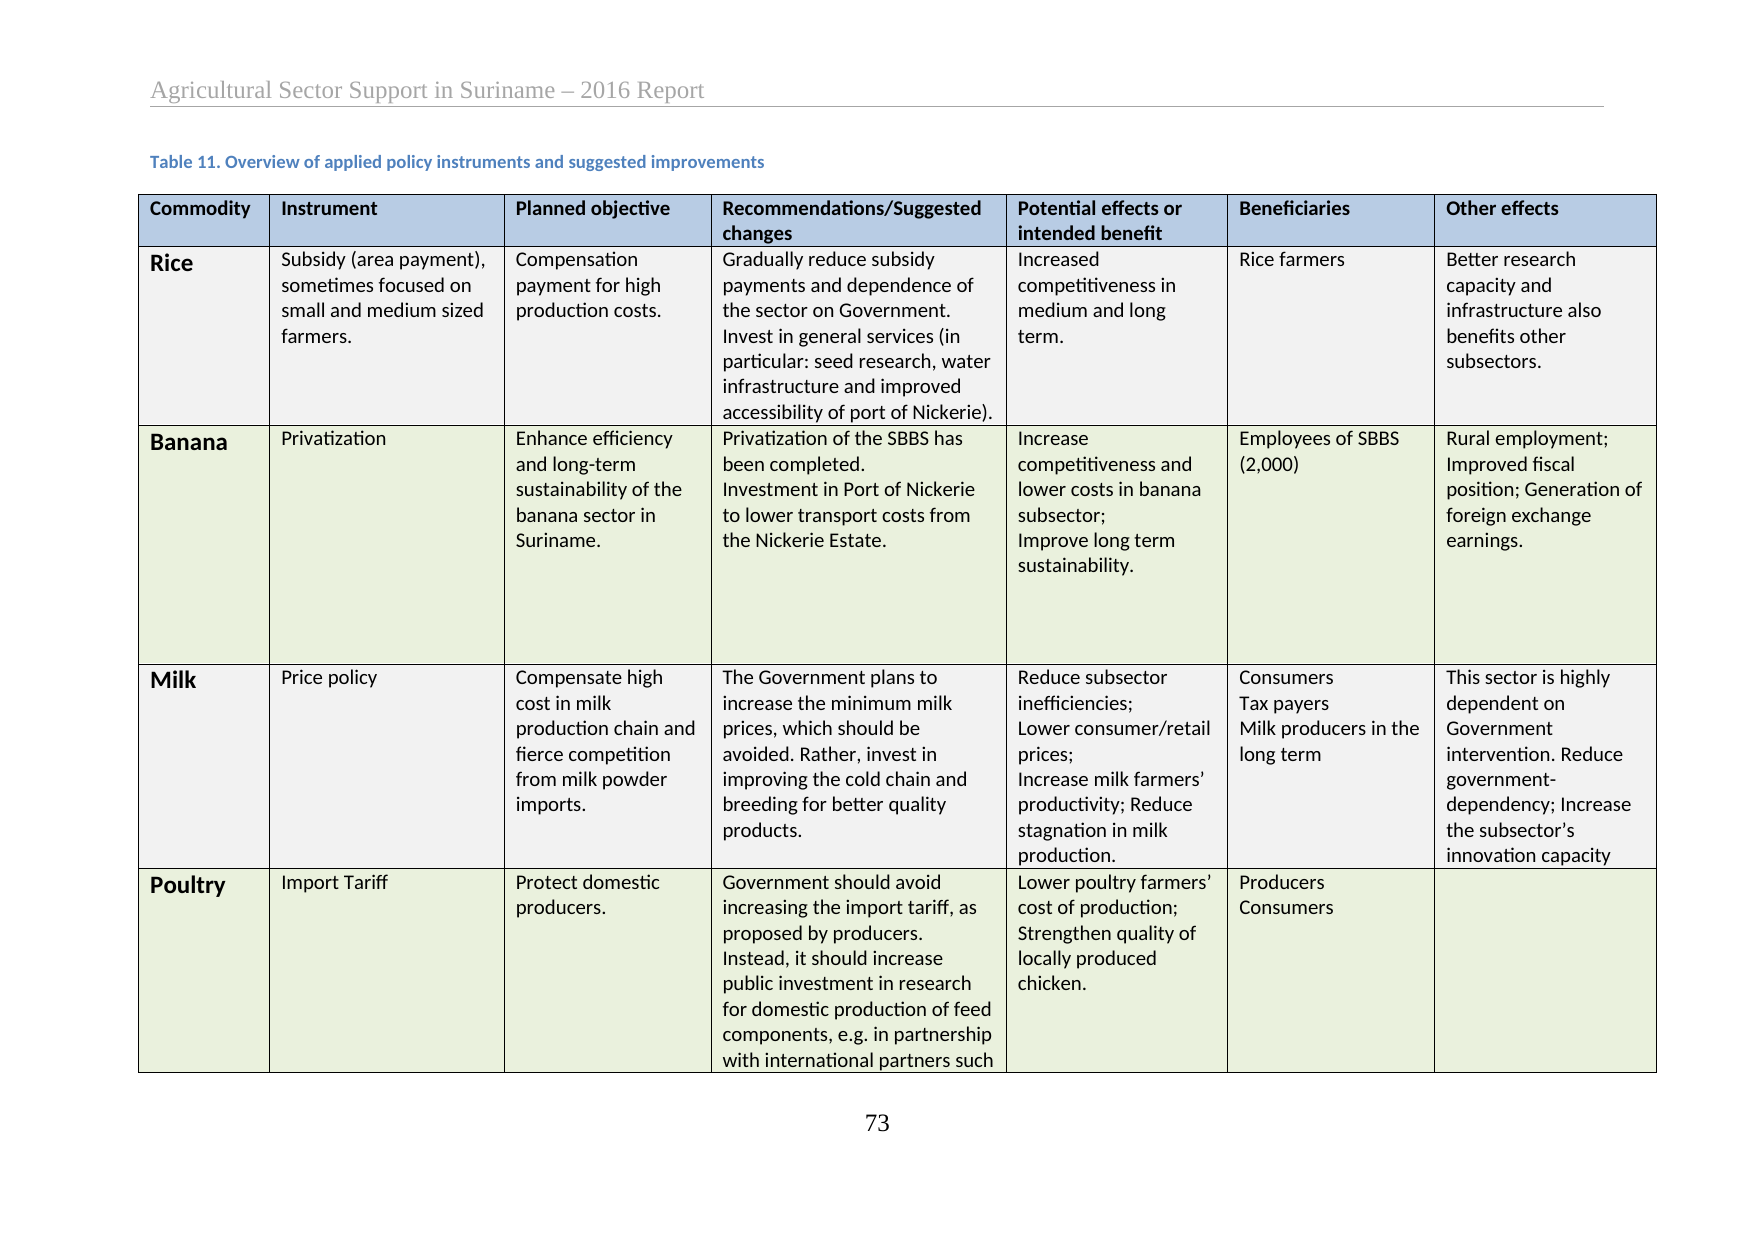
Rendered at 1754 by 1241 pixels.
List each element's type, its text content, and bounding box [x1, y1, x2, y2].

table_header Beneficiaries [1228, 195, 1434, 246]
text Table 11. Overview of applied policy instruments and suggested improvements [150, 150, 1604, 173]
table_cell Reduce subsector inefficiencies; Lower consumer/retail prices; Increase milk farmers’ productivity; Reduce stagnation in milk production. [1007, 665, 1227, 868]
table_header Instrument [270, 195, 504, 246]
table_cell Privatization of the SBBS has been completed. Investment in Port of Nickerie to lower transport costs from the Nickerie Estate. [712, 426, 1006, 663]
table_cell Milk [139, 665, 269, 868]
table_cell Increase competitiveness and lower costs in banana subsector; Improve long term sustainability. [1007, 426, 1227, 663]
table_cell Price policy [270, 665, 504, 868]
table_cell Consumers Tax payers Milk producers in the long term [1228, 665, 1434, 868]
table_cell Banana [139, 426, 269, 663]
table_cell Enhance efficiency and long-term sustainability of the banana sector in Suriname. [505, 426, 711, 663]
table_header Planned objective [505, 195, 711, 246]
table_cell Better research capacity and infrastructure also benefits other subsectors. [1435, 247, 1656, 424]
table_cell Rice [139, 247, 269, 424]
table_cell Import Tariff [270, 869, 504, 1072]
table_header Potential effects or intended benefit [1007, 195, 1227, 246]
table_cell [505, 869, 711, 1072]
table_cell This sector is highly dependent on Government intervention. Reduce government-dependency; Increase the subsector’s innovation capacity [1435, 665, 1656, 868]
table_cell Poultry [139, 869, 269, 1072]
table_cell Privatization [270, 426, 504, 663]
table_header Commodity [139, 195, 269, 246]
table_cell Employees of SBBS (2,000) [1228, 426, 1434, 663]
table_cell Subsidy (area payment), sometimes focused on small and medium sized farmers. [270, 247, 504, 424]
table_cell Increased competitiveness in medium and long term. [1007, 247, 1227, 424]
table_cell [712, 869, 1006, 1072]
table_cell The Government plans to increase the minimum milk prices, which should be avoided. Rather, invest in improving the cold chain and breeding for better quality products. [712, 665, 1006, 868]
table_cell Rural employment; Improved fiscal position; Generation of foreign exchange earnings. [1435, 426, 1656, 663]
table_cell [1435, 869, 1656, 1072]
table_cell Producers Consumers [1228, 869, 1434, 1072]
table_header Recommendations/Suggested changes [712, 195, 1006, 246]
table_cell Compensation payment for high production costs. [505, 247, 711, 424]
table_header Other effects [1435, 195, 1656, 246]
table_cell Rice farmers [1228, 247, 1434, 424]
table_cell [1007, 869, 1227, 1072]
table_cell Gradually reduce subsidy payments and dependence of the sector on Government. Invest in general services (in particular: seed research, water infrastructure and improved accessibility of port of Nickerie). [712, 247, 1006, 424]
table_cell Compensate high cost in milk production chain and fierce competition from milk powder imports. [505, 665, 711, 868]
